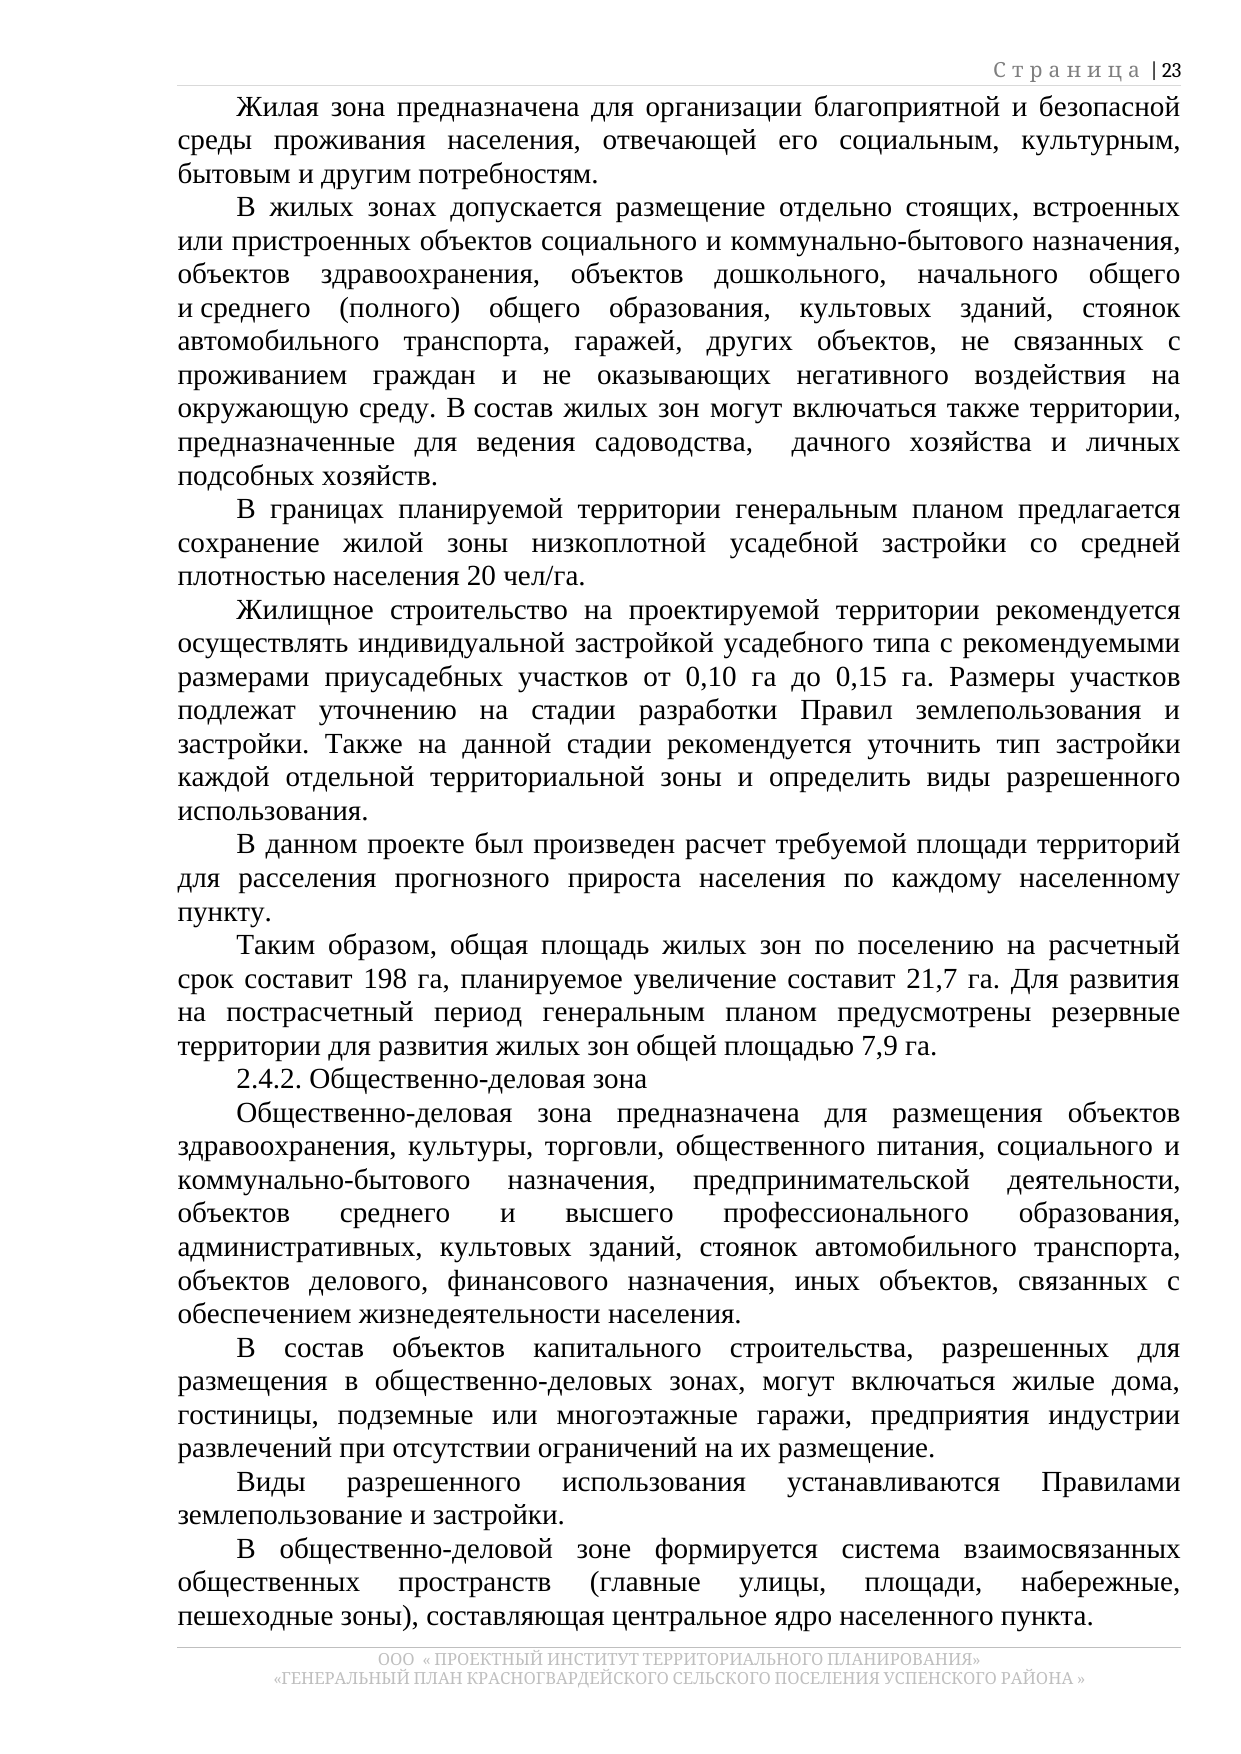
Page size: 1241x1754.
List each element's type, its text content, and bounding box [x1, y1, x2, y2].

text В жилых зонах допускается размещение отдельно стоящих, встроенных или пристроенных объектов социального и коммунально-бытового назначения, объектов здравоохранения, объектов дошкольного, начального общего и среднего (полного) общего образования, культовых зданий, стоянок автомобильного транспорта, гаражей, других объектов, не связанных с проживанием граждан и не оказывающих негативного воздействия на окружающую среду. В состав жилых зон могут включаться также территории, предназначенные для ведения садоводства, дачного хозяйства и личных подсобных хозяйств. [177, 189, 1181, 491]
text Жилая зона предназначена для организации благоприятной и безопасной среды проживания населения, отвечающей его социальным, культурным, бытовым и другим потребностям. [177, 89, 1181, 189]
text В границах планируемой территории генеральным планом предлагается сохранение жилой зоны низкоплотной усадебной застройки со средней плотностью населения 20 чел/га. [177, 491, 1181, 592]
text В состав объектов капитального строительства, разрешенных для размещения в общественно-деловых зонах, могут включаться жилые дома, гостиницы, подземные или многоэтажные гаражи, предприятия индустрии развлечений при отсутствии ограничений на их размещение. [177, 1330, 1181, 1464]
text Таким образом, общая площадь жилых зон по поселению на расчетный срок составит 198 га, планируемое увеличение составит 21,7 га. Для развития на пострасчетный период генеральным планом предусмотрены резервные территории для развития жилых зон общей площадью 7,9 га. [177, 927, 1181, 1061]
text В общественно-деловой зоне формируется система взаимосвязанных общественных пространств (главные улицы, площади, набережные, пешеходные зоны), составляющая центральное ядро населенного пункта. [177, 1531, 1181, 1632]
text 2.4.2. Общественно-деловая зона [177, 1061, 1181, 1095]
text Виды разрешенного использования устанавливаются Правилами землепользование и застройки. [177, 1464, 1181, 1531]
text Жилищное строительство на проектируемой территории рекомендуется осуществлять индивидуальной застройкой усадебного типа с рекомендуемыми размерами приусадебных участков от 0,10 га до 0,15 га. Размеры участков подлежат уточнению на стадии разработки Правил землепользования и застройки. Также на данной стадии рекомендуется уточнить тип застройки каждой отдельной территориальной зоны и определить виды разрешенного использования. [177, 592, 1181, 827]
text Общественно-деловая зона предназначена для размещения объектов здравоохранения, культуры, торговли, общественного питания, социального и коммунально-бытового назначения, предпринимательской деятельности, объектов среднего и высшего профессионального образования, административных, культовых зданий, стоянок автомобильного транспорта, объектов делового, финансового назначения, иных объектов, связанных с обеспечением жизнедеятельности населения. [177, 1095, 1181, 1330]
text В данном проекте был произведен расчет требуемой площади территорий для расселения прогнозного прироста населения по каждому населенному пункту. [177, 827, 1181, 927]
